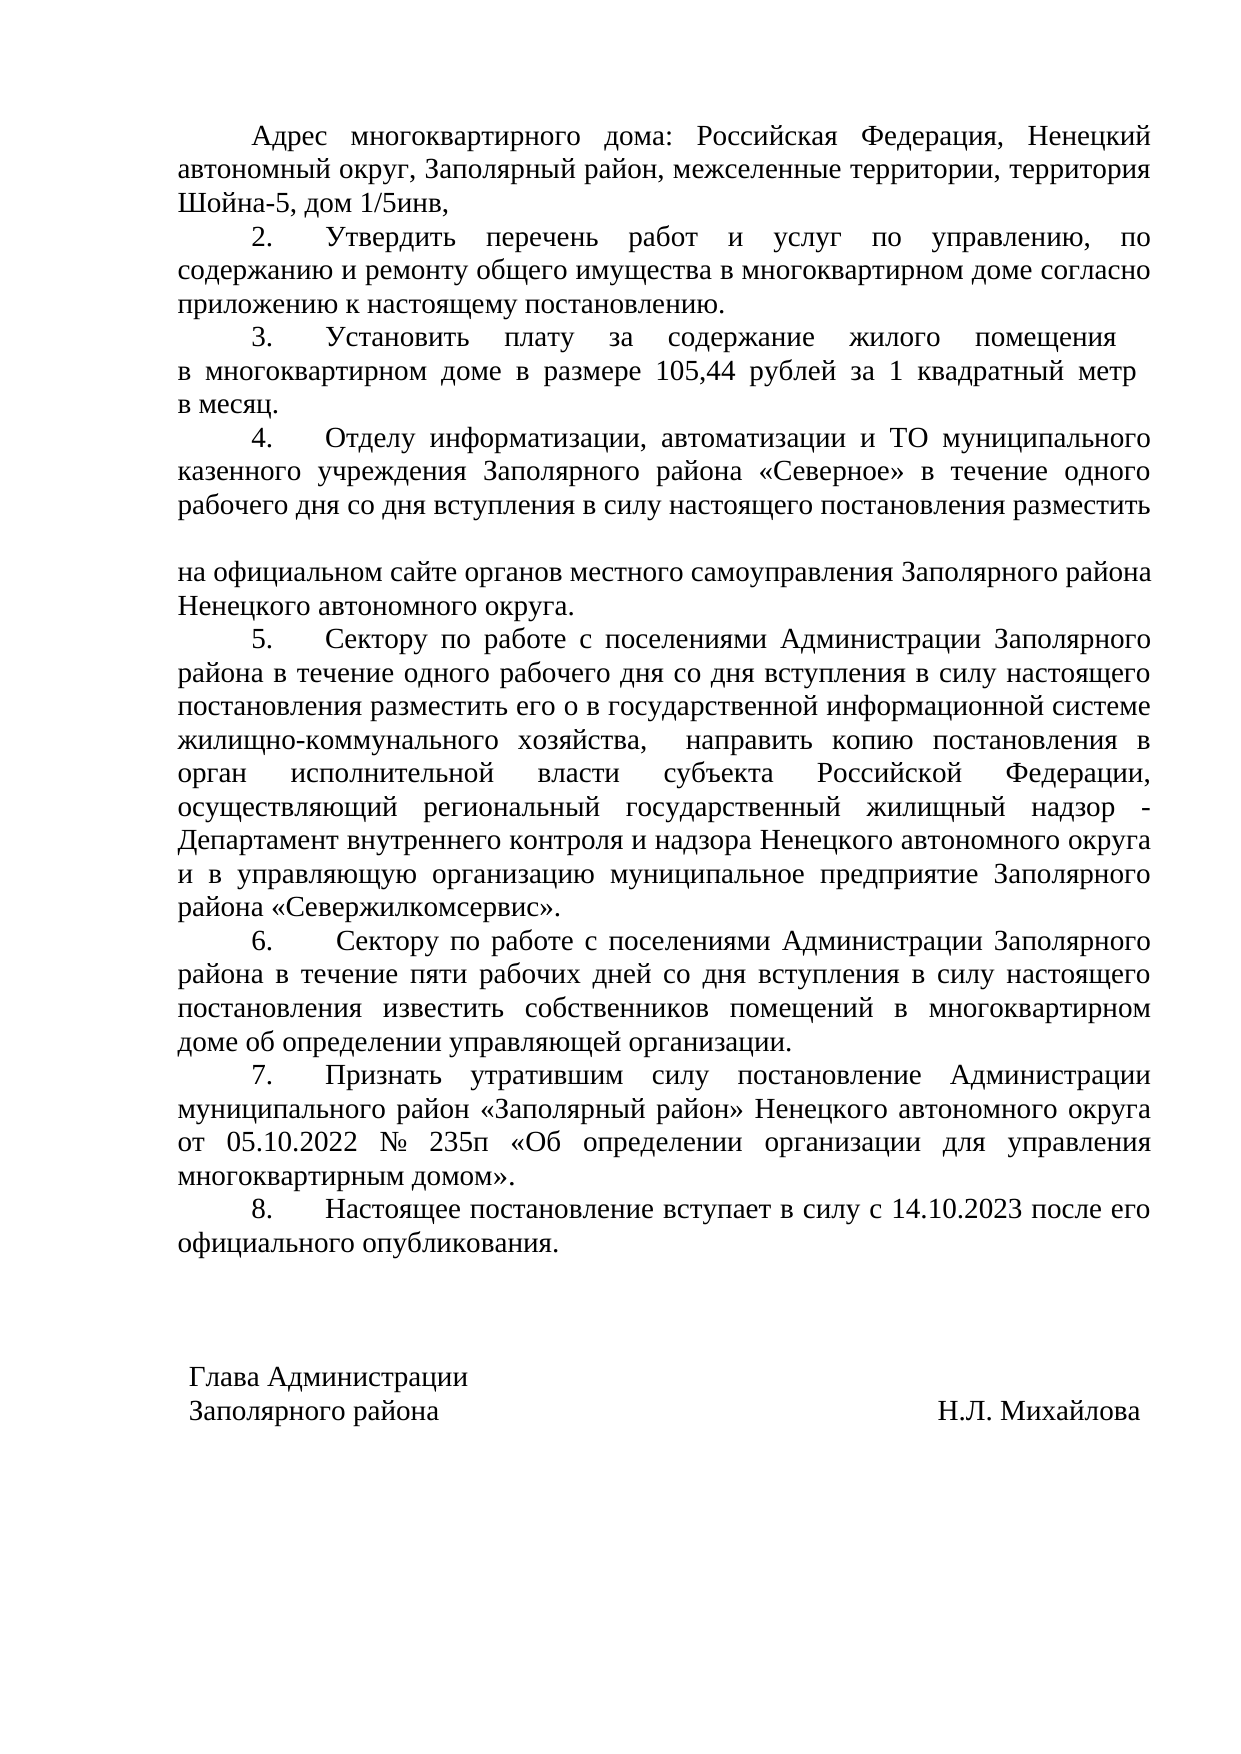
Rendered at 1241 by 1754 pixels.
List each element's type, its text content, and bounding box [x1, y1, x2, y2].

table_header Н.Л. Михайлова [666, 1359, 1152, 1426]
list Сектору по работе с поселениями Администрации Заполярного района в течение одного рабочего дня со дня вступления в силу настоящего постановления разместить его о в государственной информационной системе жилищно-коммунального хозяйства, направить копию постановления в орган исполнительной власти субъекта Российской Федерации, осуществляющий региональный государственный жилищный надзор - Департамент внутреннего контроля и надзора Ненецкого автономного округа и в управляющую организацию муниципальное предприятие Заполярного района «Севержилкомсервис». [177, 621, 1152, 923]
list Настоящее постановление вступает в силу с 14.10.2023 после его официального опубликования. [177, 1191, 1152, 1258]
list Сектору по работе с поселениями Администрации Заполярного района в течение пяти рабочих дней со дня вступления в силу настоящего постановления известить собственников помещений в многоквартирном доме об определении управляющей организации. [177, 923, 1152, 1057]
text Адрес многоквартирного дома: Российская Федерация, Ненецкий автономный округ, Заполярный район, межселенные территории, территория Шойна-5, дом 1/5инв, [177, 118, 1152, 219]
list Утвердить перечень работ и услуг по управлению, по содержанию и ремонту общего имущества в многоквартирном доме согласно приложению к настоящему постановлению. [177, 219, 1152, 319]
list Признать утратившим силу постановление Администрации муниципального район «Заполярный район» Ненецкого автономного округа от 05.10.2022 № 235п «Об определении организации для управления многоквартирным домом». [177, 1057, 1152, 1191]
list Отделу информатизации, автоматизации и ТО муниципального казенного учреждения Заполярного района «Северное» в течение одного рабочего дня со дня вступления в силу настоящего постановления разместить на официальном сайте органов местного самоуправления Заполярного района Ненецкого автономного округа. [177, 420, 1152, 621]
list Установить плату за содержание жилого помещения в многоквартирном доме в размере 105,44 рублей за 1 квадратный метр в месяц. [177, 319, 1152, 420]
table_header Глава Администрации Заполярного района [177, 1359, 666, 1426]
